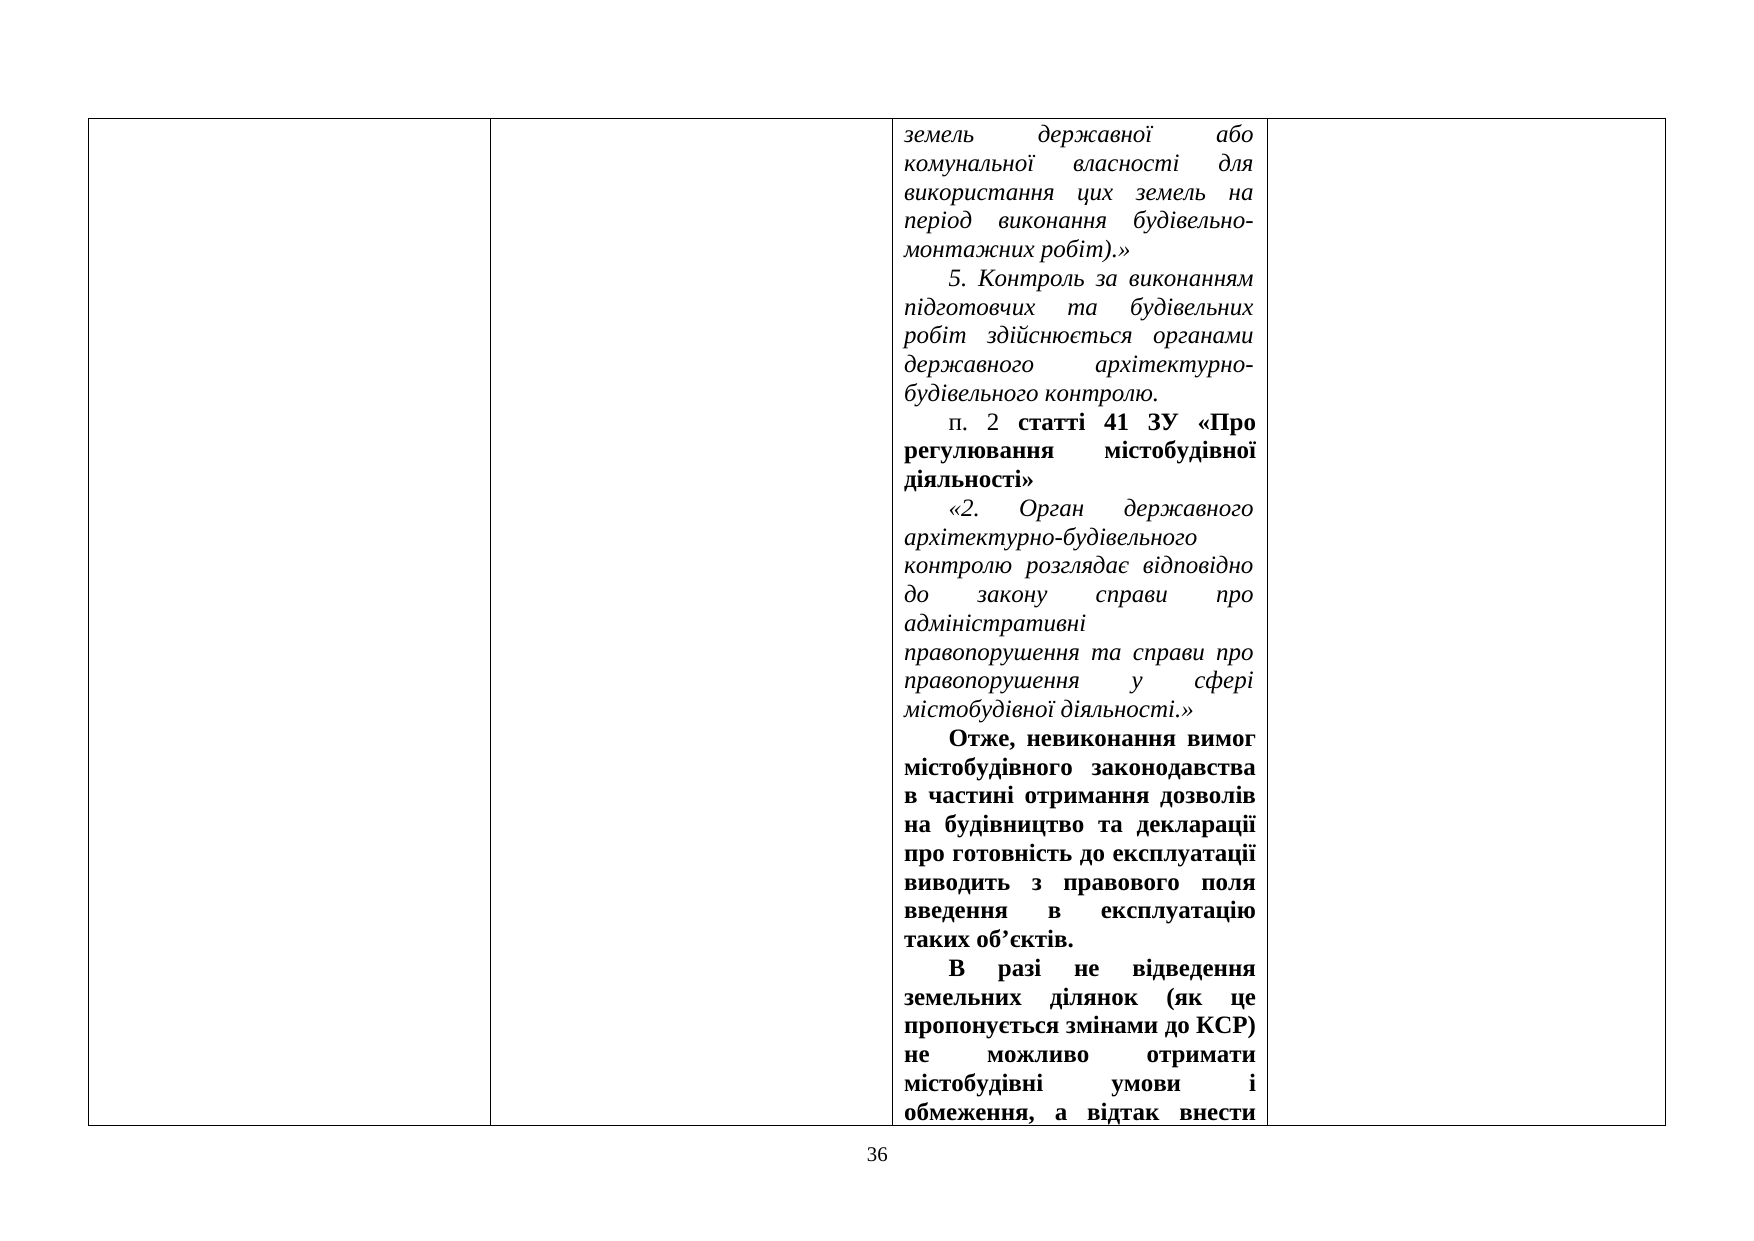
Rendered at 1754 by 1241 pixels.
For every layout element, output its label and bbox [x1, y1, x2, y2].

table_cell [491, 119, 892, 1125]
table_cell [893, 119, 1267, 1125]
